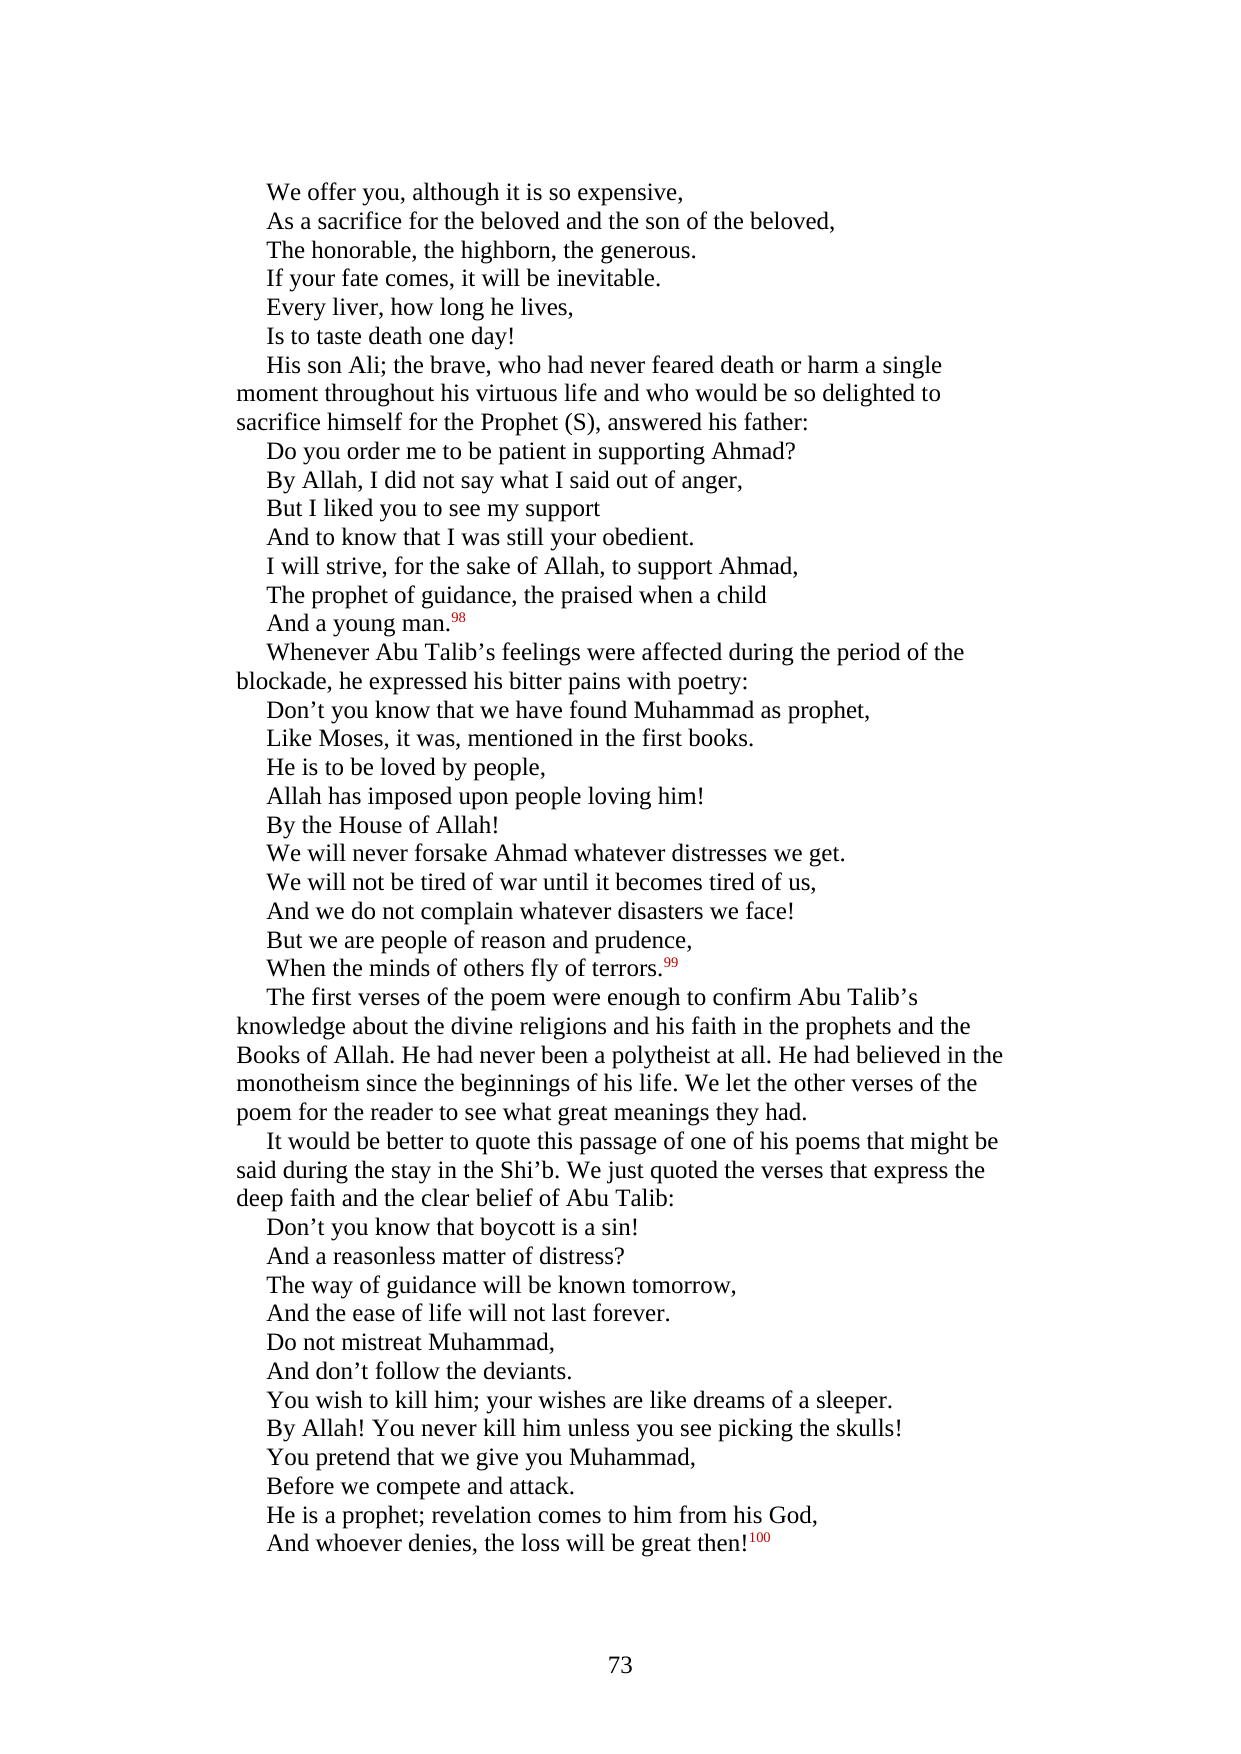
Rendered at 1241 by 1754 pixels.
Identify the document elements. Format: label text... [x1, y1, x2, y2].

text Don’t you know that boycott is a sin! [236, 1212, 1004, 1241]
text We will never forsake Ahmad whatever distresses we get. [236, 838, 1004, 867]
text By Allah! You never kill him unless you see picking the skulls! [236, 1413, 1004, 1442]
text Is to taste death one day! [236, 321, 1004, 350]
text Before we compete and attack. [236, 1471, 1004, 1500]
text You wish to kill him; your wishes are like dreams of a sleeper. [236, 1385, 1004, 1413]
text The way of guidance will be known tomorrow, [236, 1270, 1004, 1298]
text And a reasonless matter of distress? [236, 1241, 1004, 1270]
text I will strive, for the sake of Allah, to support Ahmad, [236, 551, 1004, 580]
text Like Moses, it was, mentioned in the first books. [236, 723, 1004, 752]
text And to know that I was still your obedient. [236, 522, 1004, 551]
text And a young man.98 [236, 608, 1004, 637]
text And don’t follow the deviants. [236, 1356, 1004, 1385]
text We offer you, although it is so expensive, [236, 177, 1004, 206]
text Don’t you know that we have found Muhammad as prophet, [236, 695, 1004, 723]
text Do not mistreat Muhammad, [236, 1327, 1004, 1356]
text Whenever Abu Talib’s feelings were affected during the period of the blockade, he expressed his bitter pains with poetry: [236, 637, 1004, 695]
text When the minds of others fly of terrors.99 [236, 953, 1004, 982]
text The first verses of the poem were enough to confirm Abu Talib’s knowledge about the divine religions and his faith in the prophets and the Books of Allah. He had never been a polytheist at all. He had believed in the monotheism since the beginnings of his life. We let the other verses of the poem for the reader to see what great meanings they had. [236, 982, 1004, 1126]
text But we are people of reason and prudence, [236, 925, 1004, 953]
text Every liver, how long he lives, [236, 292, 1004, 321]
text The honorable, the highborn, the generous. [236, 235, 1004, 263]
text The prophet of guidance, the praised when a child [236, 580, 1004, 608]
text He is to be loved by people, [236, 752, 1004, 781]
text Do you order me to be patient in supporting Ahmad? [236, 436, 1004, 465]
text You pretend that we give you Muhammad, [236, 1442, 1004, 1471]
text It would be better to quote this passage of one of his poems that might be said during the stay in the Shi’b. We just quoted the verses that express the deep faith and the clear belief of Abu Talib: [236, 1126, 1004, 1212]
text By the House of Allah! [236, 810, 1004, 838]
text As a sacrifice for the beloved and the son of the beloved, [236, 206, 1004, 235]
text By Allah, I did not say what I said out of anger, [236, 465, 1004, 493]
text And the ease of life will not last forever. [236, 1298, 1004, 1327]
text Allah has imposed upon people loving him! [236, 781, 1004, 810]
text But I liked you to see my support [236, 493, 1004, 522]
text And we do not complain whatever disasters we face! [236, 896, 1004, 925]
text And whoever denies, the loss will be great then!100 [236, 1528, 1004, 1557]
text His son Ali; the brave, who had never feared death or harm a single moment throughout his virtuous life and who would be so delighted to sacrifice himself for the Prophet (S), answered his father: [236, 350, 1004, 436]
text If your fate comes, it will be inevitable. [236, 263, 1004, 292]
text We will not be tired of war until it becomes tired of us, [236, 867, 1004, 896]
text He is a prophet; revelation comes to him from his God, [236, 1500, 1004, 1528]
